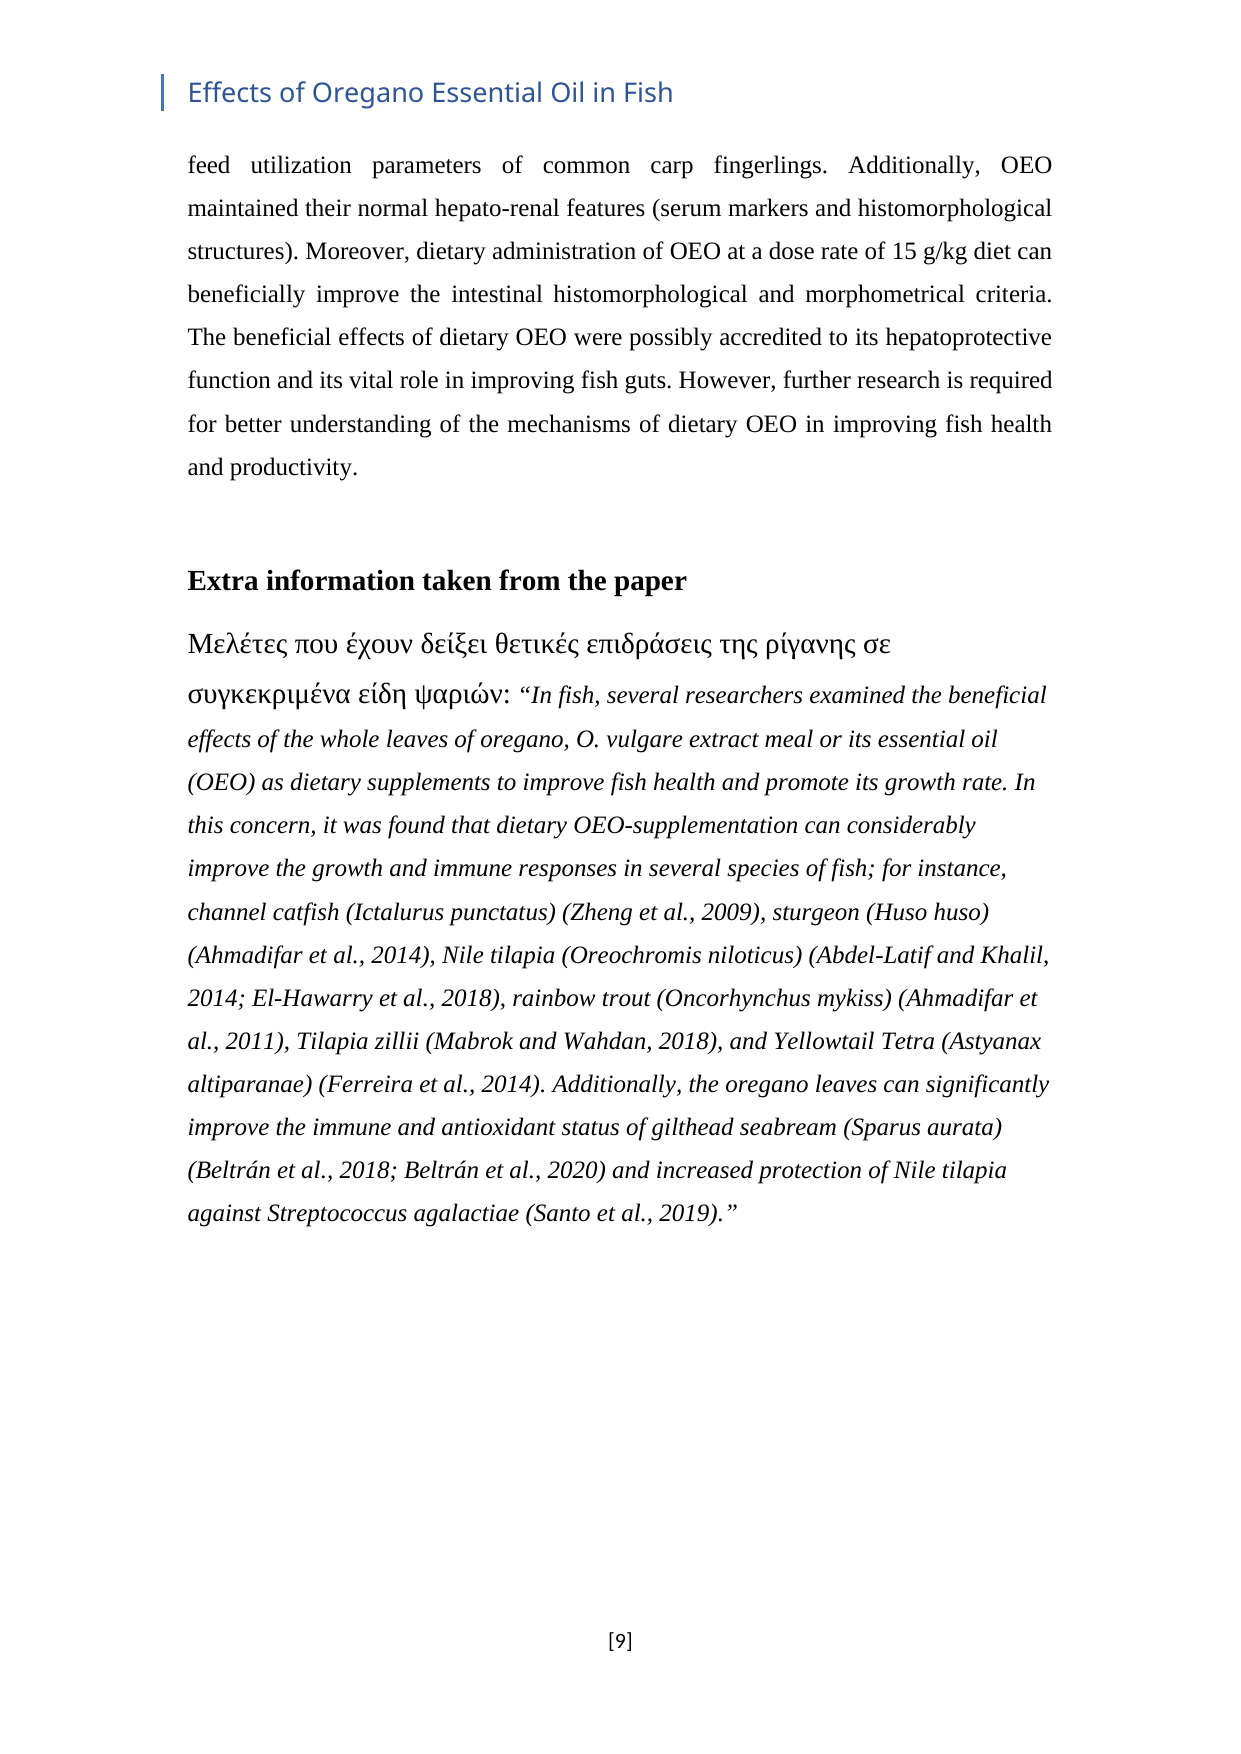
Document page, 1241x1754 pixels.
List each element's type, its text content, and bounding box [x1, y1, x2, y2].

text Μελέτες που έχουν δείξει θετικές επιδράσεις της ρίγανης σε συγκεκριμένα είδη ψαριών: “In fish, several researchers examined the beneficial effects of the whole leaves of oregano, O. vulgare extract meal or its essential oil (OEO) as dietary supplements to improve fish health and promote its growth rate. In this concern, it was found that dietary OEO-supplementation can considerably improve the growth and immune responses in several species of fish; for instance, channel catfish (Ictalurus punctatus) (Zheng et al., 2009), sturgeon (Huso huso) (Ahmadifar et al., 2014), Nile tilapia (Oreochromis niloticus) (Abdel-Latif and Khalil, 2014; El-Hawarry et al., 2018), rainbow trout (Oncorhynchus mykiss) (Ahmadifar et al., 2011), Tilapia zillii (Mabrok and Wahdan, 2018), and Yellowtail Tetra (Astyanax altiparanae) (Ferreira et al., 2014). Additionally, the oregano leaves can significantly improve the immune and antioxidant status of gilthead seabream (Sparus aurata) (Beltrán et al., 2018; Beltrán et al., 2020) and increased protection of Nile tilapia against Streptococcus agalactiae (Santo et al., 2019).” [187, 626, 1053, 1227]
text Extra information taken from the paper [187, 563, 1053, 597]
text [187, 150, 1053, 481]
